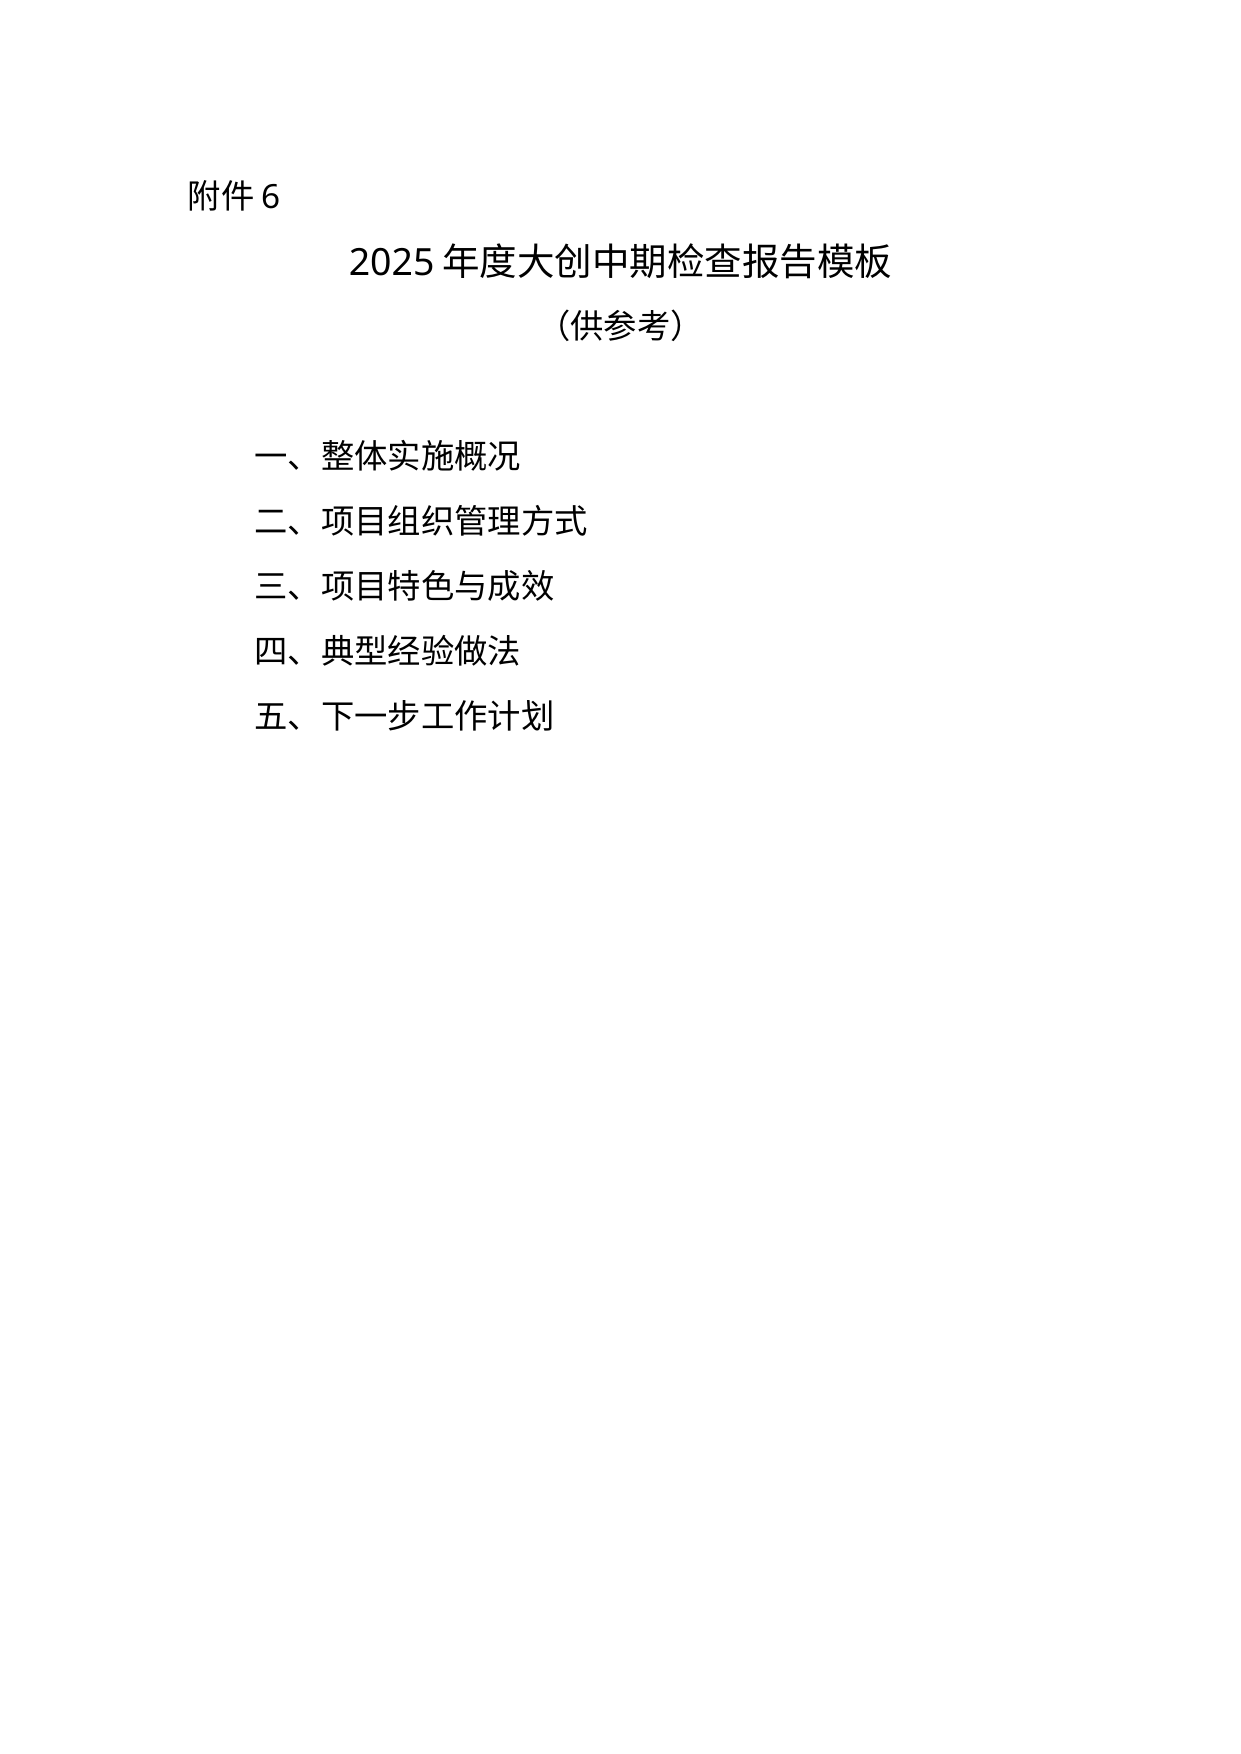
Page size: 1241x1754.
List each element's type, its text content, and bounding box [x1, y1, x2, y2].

text （供参考） [187, 292, 1053, 357]
text 二、项目组织管理方式 [187, 487, 1053, 552]
text 五、下一步工作计划 [187, 682, 1053, 747]
text 四、典型经验做法 [187, 617, 1053, 682]
text 三、项目特色与成效 [187, 552, 1053, 617]
text 附件6 [187, 162, 1053, 227]
text 一、整体实施概况 [187, 422, 1053, 487]
text 2025年度大创中期检查报告模板 [187, 227, 1053, 292]
